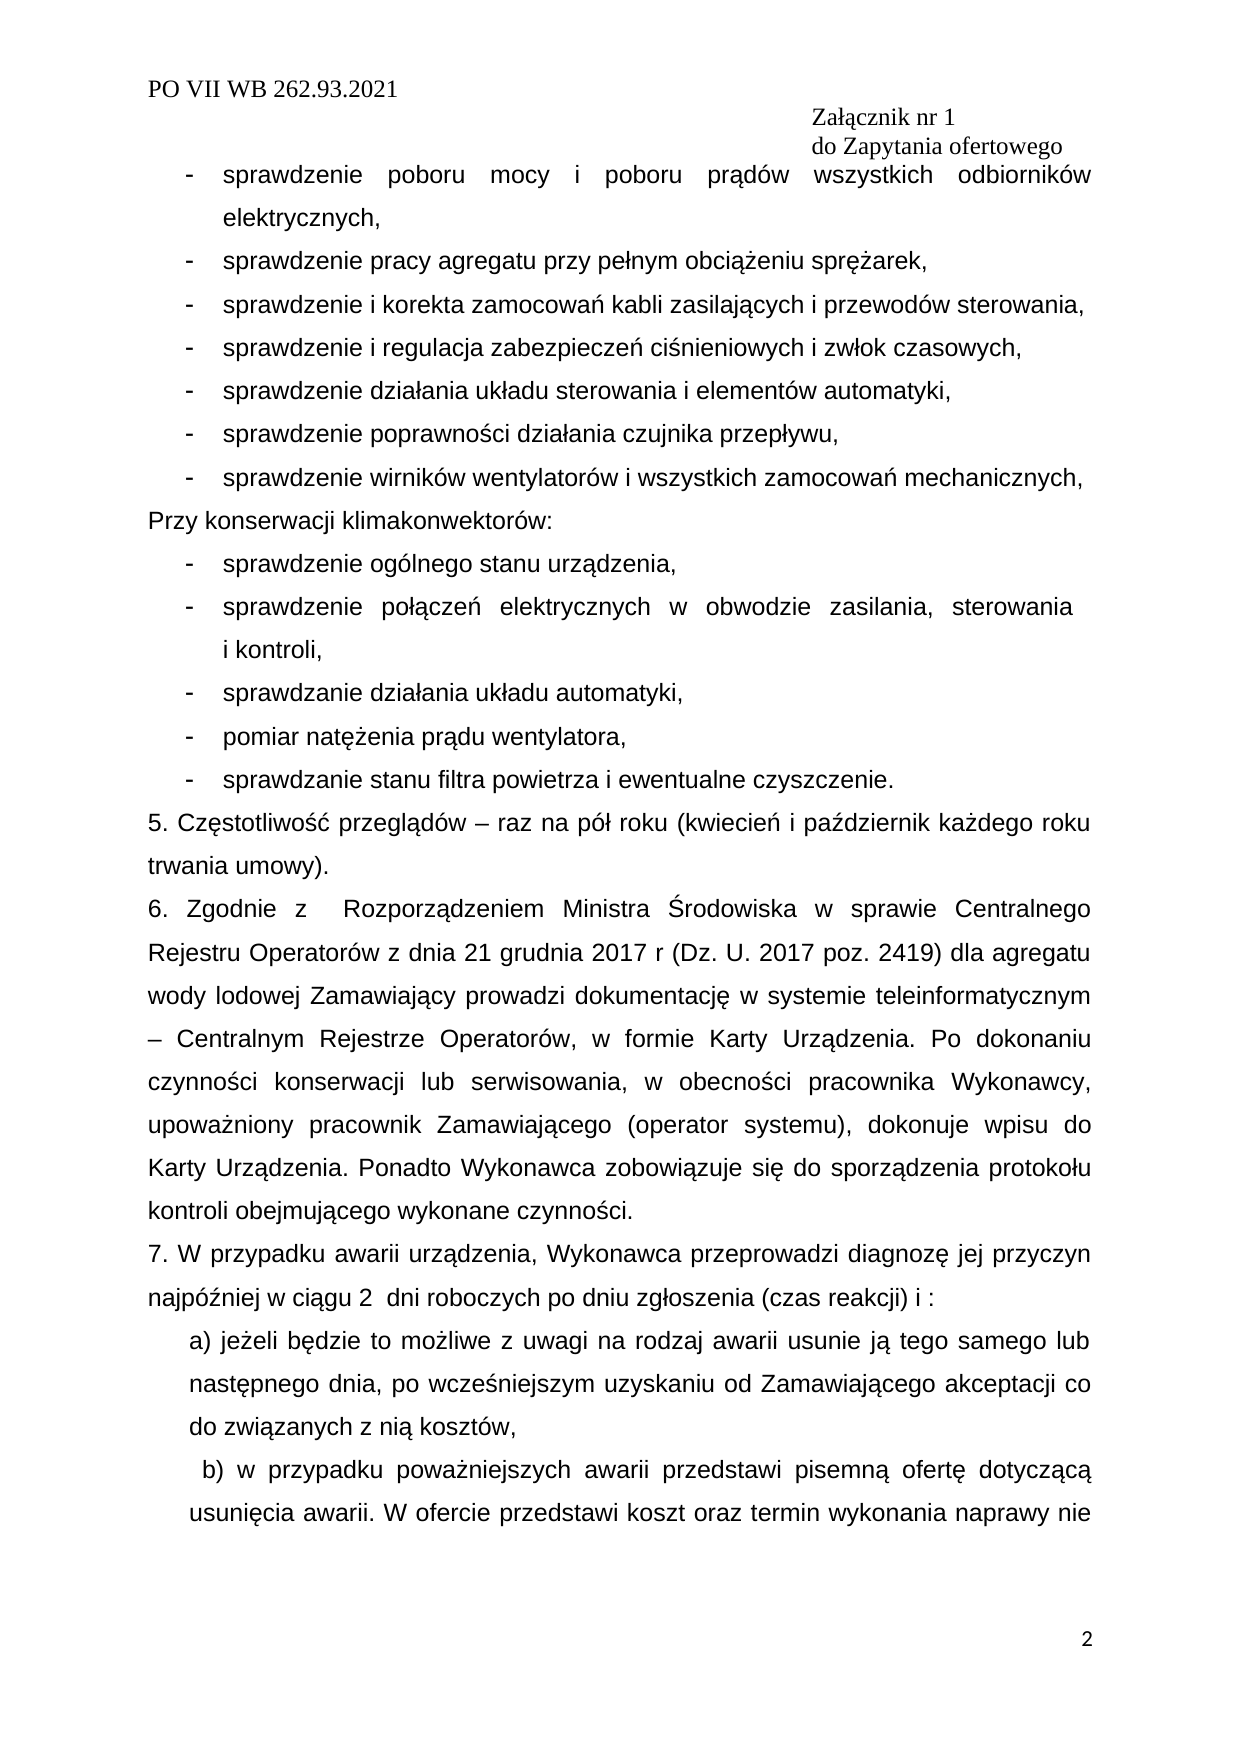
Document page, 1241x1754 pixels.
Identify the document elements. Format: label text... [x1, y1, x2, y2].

text Przy konserwacji klimakonwektorów: [148, 506, 1093, 534]
text a) jeżeli będzie to możliwe z uwagi na rodzaj awarii usunie ją tego samego lub następnego dnia, po wcześniejszym uzyskaniu od Zamawiającego akceptacji co do związanych z nią kosztów, [189, 1326, 1093, 1441]
list sprawdzenie wirników wentylatorów i wszystkich zamocowań mechanicznych, [185, 462, 1093, 491]
list sprawdzenie działania układu sterowania i elementów automatyki, [185, 376, 1093, 405]
text 7. W przypadku awarii urządzenia, Wykonawca przeprowadzi diagnozę jej przyczyn najpóźniej w ciągu 2 dni roboczych po dniu zgłoszenia (czas reakcji) i : [148, 1239, 1093, 1311]
list pomiar natężenia prądu wentylatora, [185, 722, 1093, 751]
list sprawdzenie pracy agregatu przy pełnym obciążeniu sprężarek, [185, 246, 1093, 275]
list sprawdzenie i regulacja zabezpieczeń ciśnieniowych i zwłok czasowych, [185, 333, 1093, 362]
list sprawdzenie poboru mocy i poboru prądów wszystkich odbiorników elektrycznych, [185, 160, 1093, 232]
list sprawdzanie stanu filtra powietrza i ewentualne czyszczenie. [185, 765, 1093, 794]
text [189, 1455, 1093, 1527]
text 6. Zgodnie z Rozporządzeniem Ministra Środowiska w sprawie Centralnego Rejestru Operatorów z dnia 21 grudnia 2017 r (Dz. U. 2017 poz. 2419) dla agregatu wody lodowej Zamawiający prowadzi dokumentację w systemie teleinformatycznym – Centralnym Rejestrze Operatorów, w formie Karty Urządzenia. Po dokonaniu czynności konserwacji lub serwisowania, w obecności pracownika Wykonawcy, upoważniony pracownik Zamawiającego (operator systemu), dokonuje wpisu do Karty Urządzenia. Ponadto Wykonawca zobowiązuje się do sporządzenia protokołu kontroli obejmującego wykonane czynności. [148, 894, 1093, 1225]
list sprawdzenie połączeń elektrycznych w obwodzie zasilania, sterowania i kontroli, [185, 592, 1093, 664]
list sprawdzenie ogólnego stanu urządzenia, [185, 549, 1093, 578]
list sprawdzenie poprawności działania czujnika przepływu, [185, 419, 1093, 448]
list sprawdzanie działania układu automatyki, [185, 678, 1093, 707]
text 5. Częstotliwość przeglądów – raz na pół roku (kwiecień i październik każdego roku trwania umowy). [148, 808, 1093, 880]
list sprawdzenie i korekta zamocowań kabli zasilających i przewodów sterowania, [185, 289, 1093, 318]
